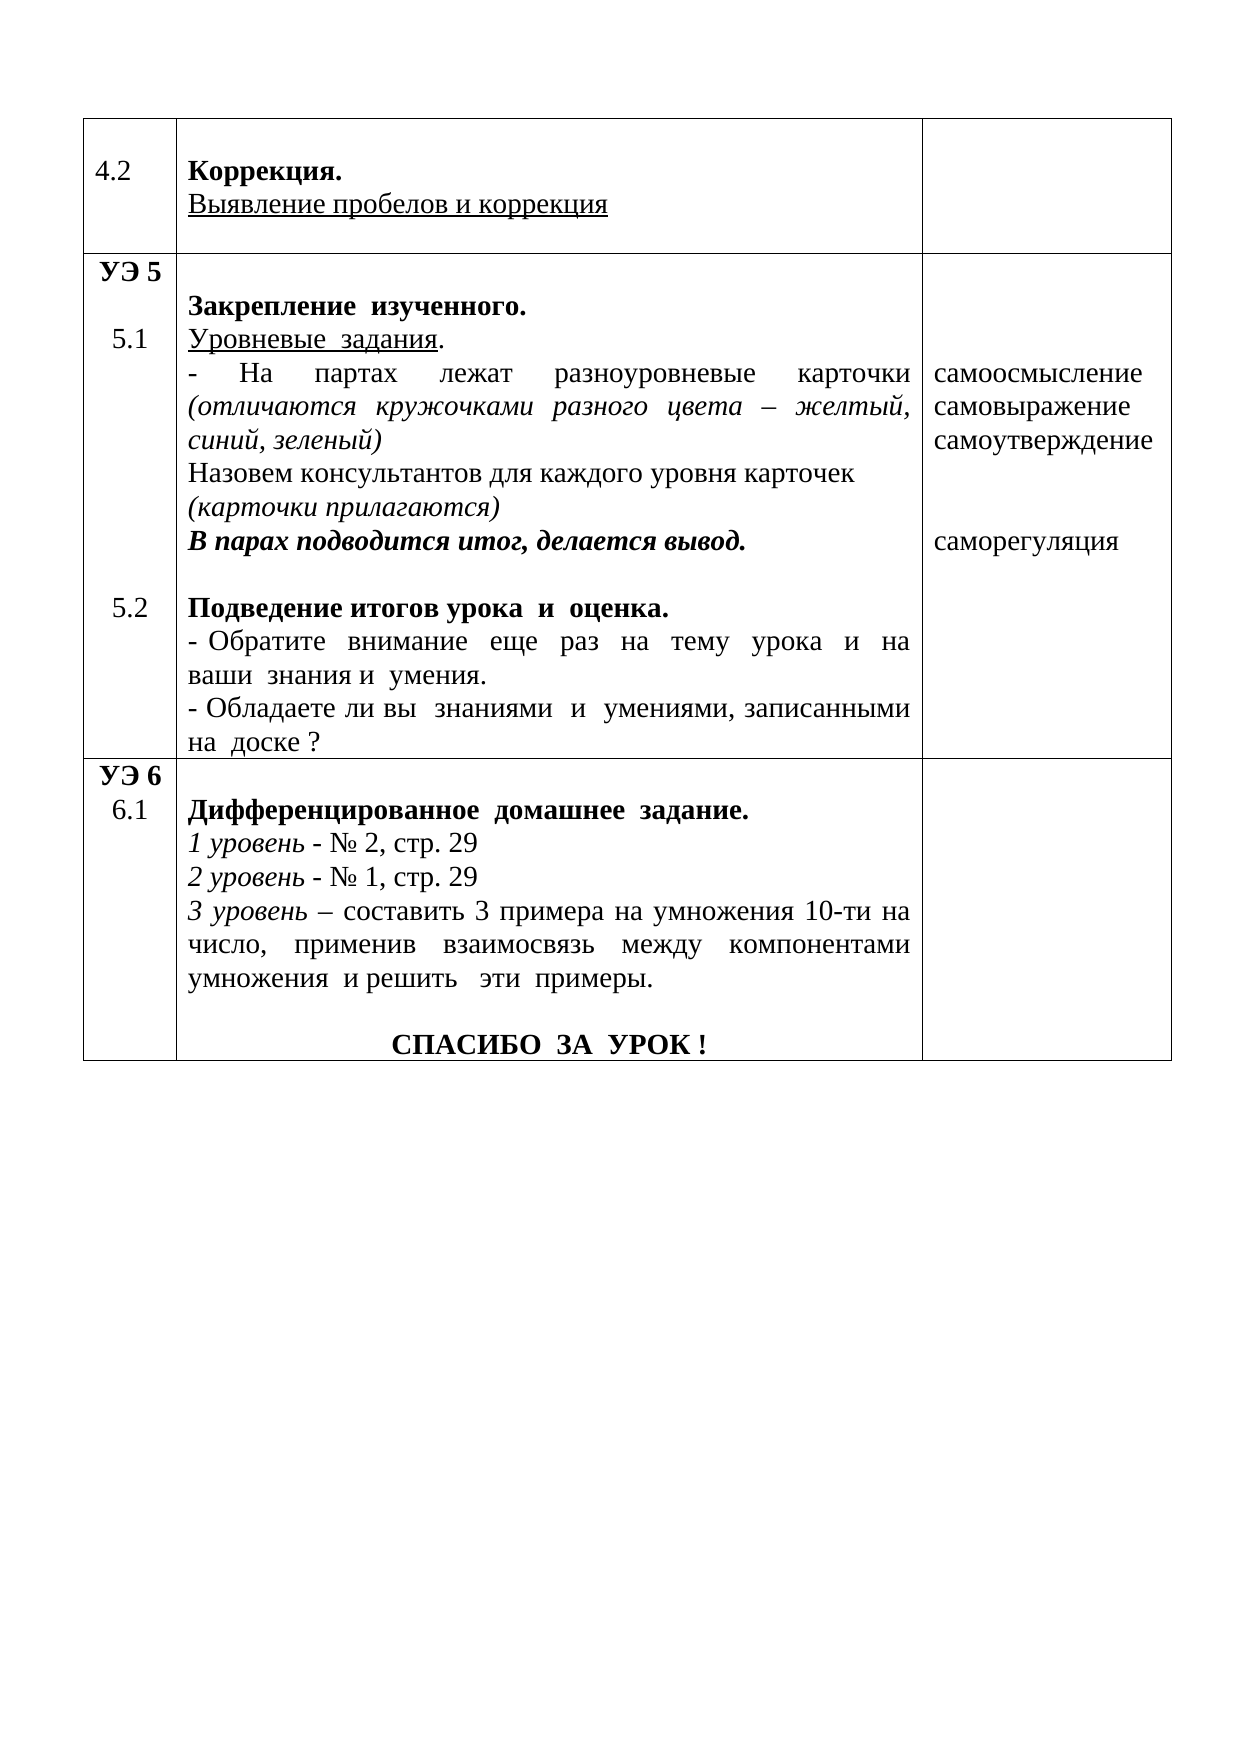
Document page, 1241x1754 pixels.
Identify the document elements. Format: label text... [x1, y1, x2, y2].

table_cell Закрепление изученного. Уровневые задания. - На партах лежат разноуровневые карточки (отличаются кружочками разного цвета – желтый, синий, зеленый) Назовем консультантов для каждого уровня карточек (карточки прилагаются) В парах подводится итог, делается вывод. Подведение итогов урока и оценка. - Обратите внимание еще раз на тему урока и на ваши знания и умения. - Обладаете ли вы знаниями и умениями, записанными на доске ? [177, 254, 922, 757]
table_cell УЭ 6 6.1 [84, 759, 176, 1060]
table_cell [923, 759, 1171, 1060]
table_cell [923, 119, 1171, 253]
table_cell УЭ 4 4.1 4.2 [84, 119, 176, 253]
table_cell Дифференцированное домашнее задание. 1 уровень - № 2, стр. 29 2 уровень - № 1, стр. 29 3 уровень – составить 3 примера на умножения 10-ти на число, применив взаимосвязь между компонентами умножения и решить эти примеры. СПАСИБО ЗА УРОК ! [177, 759, 922, 1060]
table_cell УЭ 5 5.1 5.2 [84, 254, 176, 757]
table_cell самоосмысление самовыражение самоутверждение саморегуляция [923, 254, 1171, 757]
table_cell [177, 119, 922, 253]
